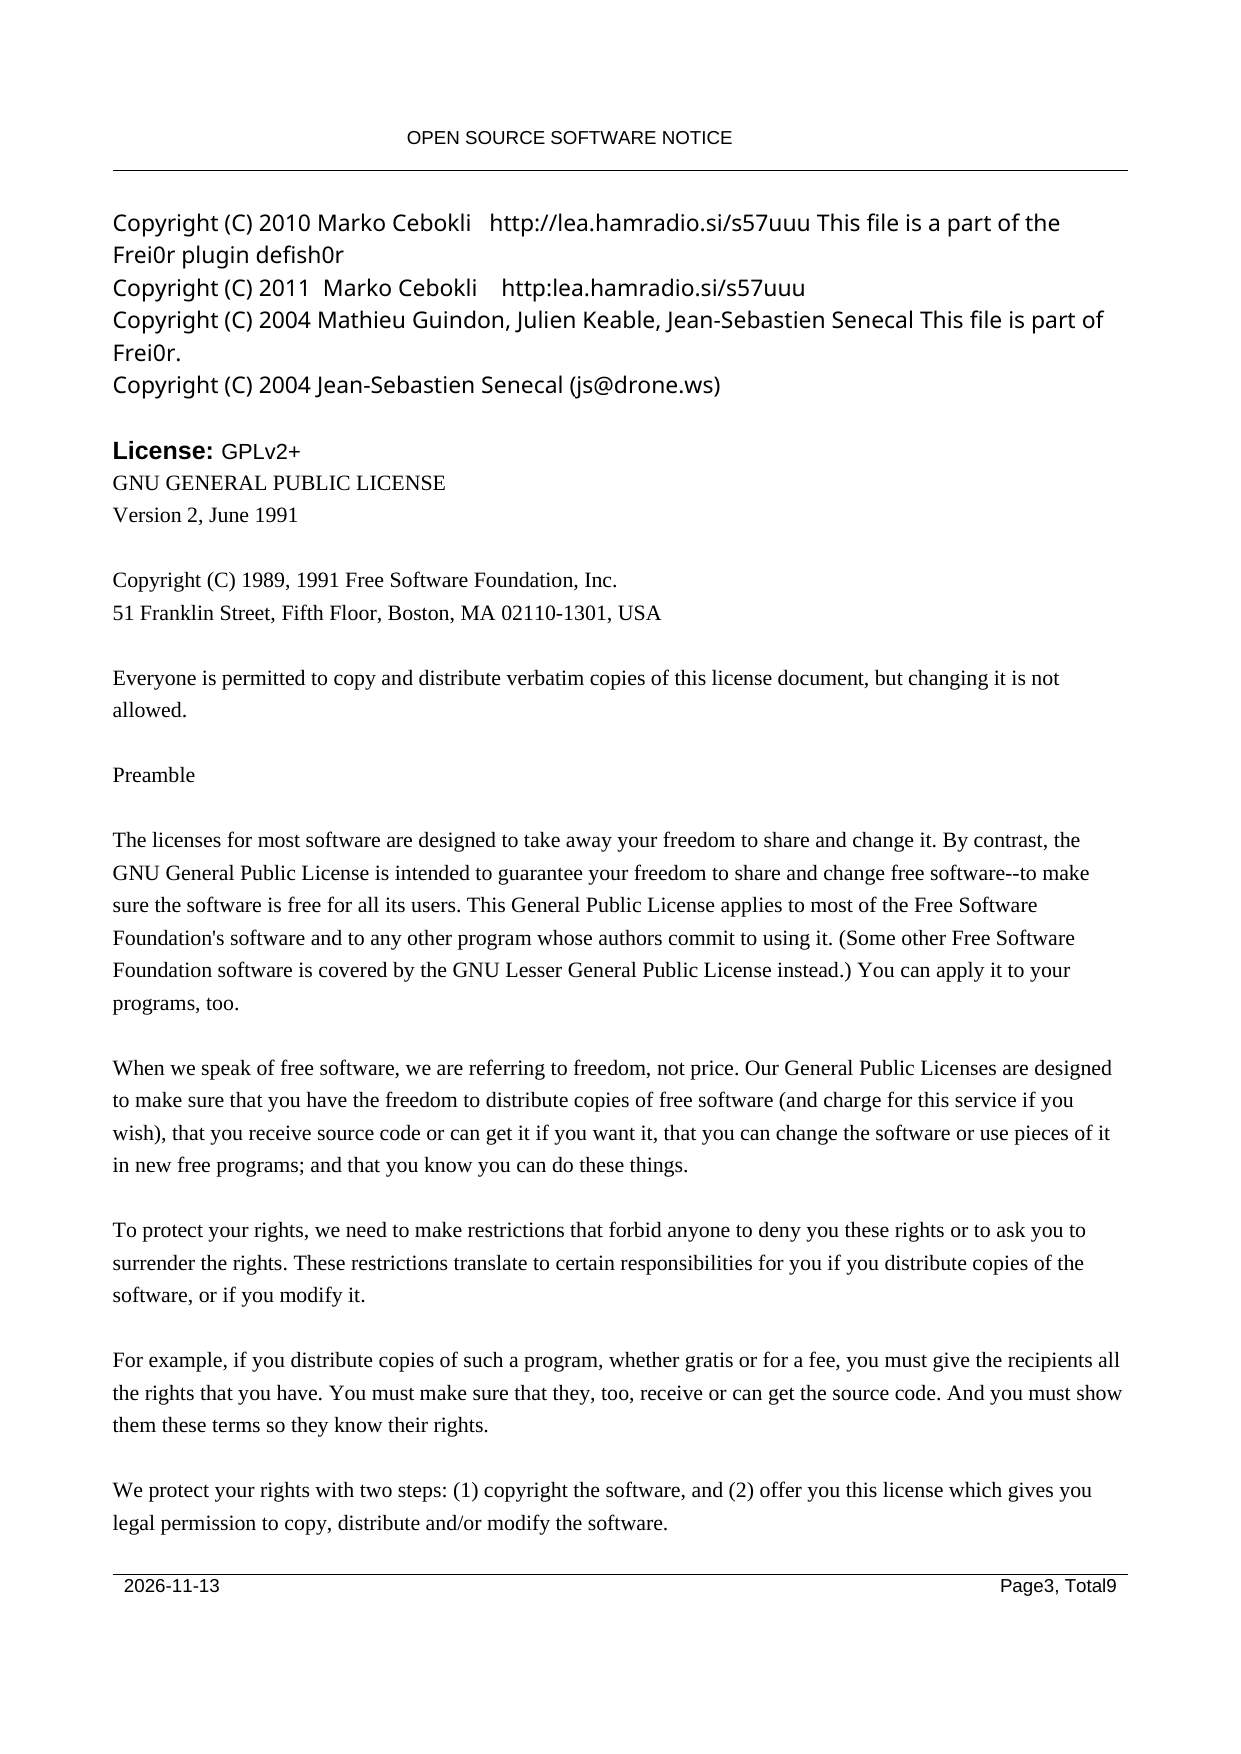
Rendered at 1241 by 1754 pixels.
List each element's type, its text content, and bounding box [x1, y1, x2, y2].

text License: GPLv2+ [112, 434, 1128, 466]
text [112, 466, 1128, 1539]
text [112, 206, 1128, 434]
